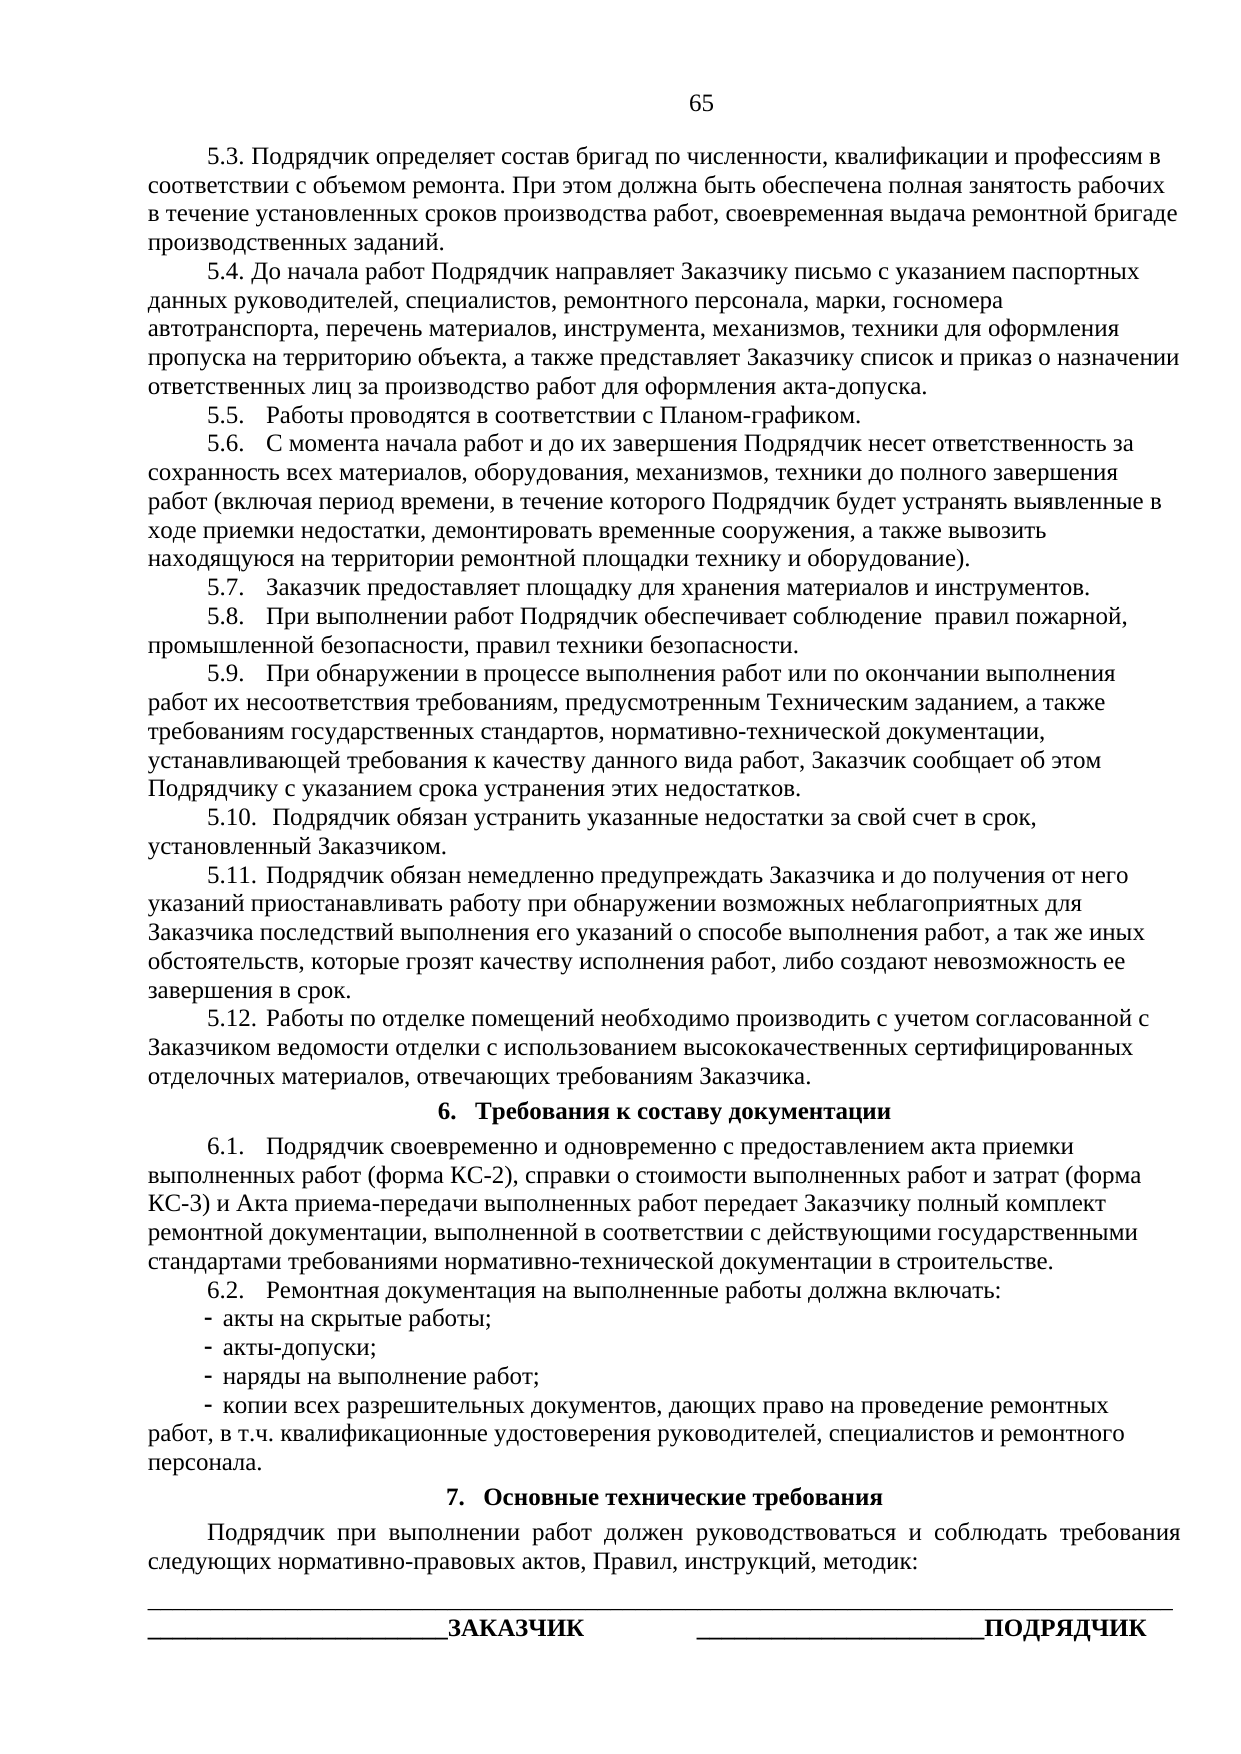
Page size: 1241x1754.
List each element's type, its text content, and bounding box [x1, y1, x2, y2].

list Основные технические требования [148, 1482, 1181, 1511]
list наряды на выполнение работ; [148, 1361, 1181, 1390]
list копии всех разрешительных документов, дающих право на проведение ремонтных работ, в т.ч. квалификационные удостоверения руководителей, специалистов и ремонтного персонала. [148, 1390, 1181, 1476]
list Работы проводятся в соответствии с Планом-графиком. [148, 400, 1181, 428]
list Подрядчик своевременно и одновременно с предоставлением акта приемки выполненных работ (форма КС-2), справки о стоимости выполненных работ и затрат (форма КС-3) и Акта приема-передачи выполненных работ передает Заказчику полный комплект ремонтной документации, выполненной в соответствии с действующими государственными стандартами требованиями нормативно-технической документации в строительстве. [148, 1131, 1181, 1275]
list Подрядчик определяет состав бригад по численности, квалификации и профессиям в соответствии с объемом ремонта. При этом должна быть обеспечена полная занятость рабочих в течение установленных сроков производства работ, своевременная выдача ремонтной бригаде производственных заданий. [148, 141, 1181, 256]
list При выполнении работ Подрядчик обеспечивает соблюдение правил пожарной, промышленной безопасности, правил техники безопасности. [148, 601, 1181, 658]
list Работы по отделке помещений необходимо производить с учетом согласованной с Заказчиком ведомости отделки с использованием высококачественных сертифицированных отделочных материалов, отвечающих требованиям Заказчика. [148, 1003, 1181, 1090]
list При обнаружении в процессе выполнения работ или по окончании выполнения работ их несоответствия требованиям, предусмотренным Техническим заданием, а также требованиям государственных стандартов, нормативно-технической документации, устанавливающей требования к качеству данного вида работ, Заказчик сообщает об этом Подрядчику с указанием срока устранения этих недостатков. [148, 658, 1181, 802]
list До начала работ Подрядчик направляет Заказчику письмо с указанием паспортных данных руководителей, специалистов, ремонтного персонала, марки, госномера автотранспорта, перечень материалов, инструмента, механизмов, техники для оформления пропуска на территорию объекта, а также представляет Заказчику список и приказ о назначении ответственных лиц за производство работ для оформления акта-допуска. [148, 256, 1181, 400]
list акты-допуски; [148, 1332, 1181, 1361]
list Ремонтная документация на выполненные работы должна включать: [148, 1275, 1181, 1303]
text Подрядчик при выполнении работ должен руководствоваться и соблюдать требования следующих нормативно-правовых актов, Правил, инструкций, методик: [148, 1517, 1181, 1575]
list С момента начала работ и до их завершения Подрядчик несет ответственность за сохранность всех материалов, оборудования, механизмов, техники до полного завершения работ (включая период времени, в течение которого Подрядчик будет устранять выявленные в ходе приемки недостатки, демонтировать временные сооружения, а также вывозить находящуюся на территории ремонтной площадки технику и оборудование). [148, 428, 1181, 572]
list Подрядчик обязан устранить указанные недостатки за свой счет в срок, установленный Заказчиком. [148, 802, 1181, 860]
list Подрядчик обязан немедленно предупреждать Заказчика и до получения от него указаний приостанавливать работу при обнаружении возможных неблагоприятных для Заказчика последствий выполнения его указаний о способе выполнения работ, а так же иных обстоятельств, которые грозят качеству исполнения работ, либо создают невозможность ее завершения в срок. [148, 860, 1181, 1003]
list акты на скрытые работы; [148, 1303, 1181, 1332]
list Заказчик предоставляет площадку для хранения материалов и инструментов. [148, 572, 1181, 601]
list Требования к составу документации [148, 1096, 1181, 1125]
